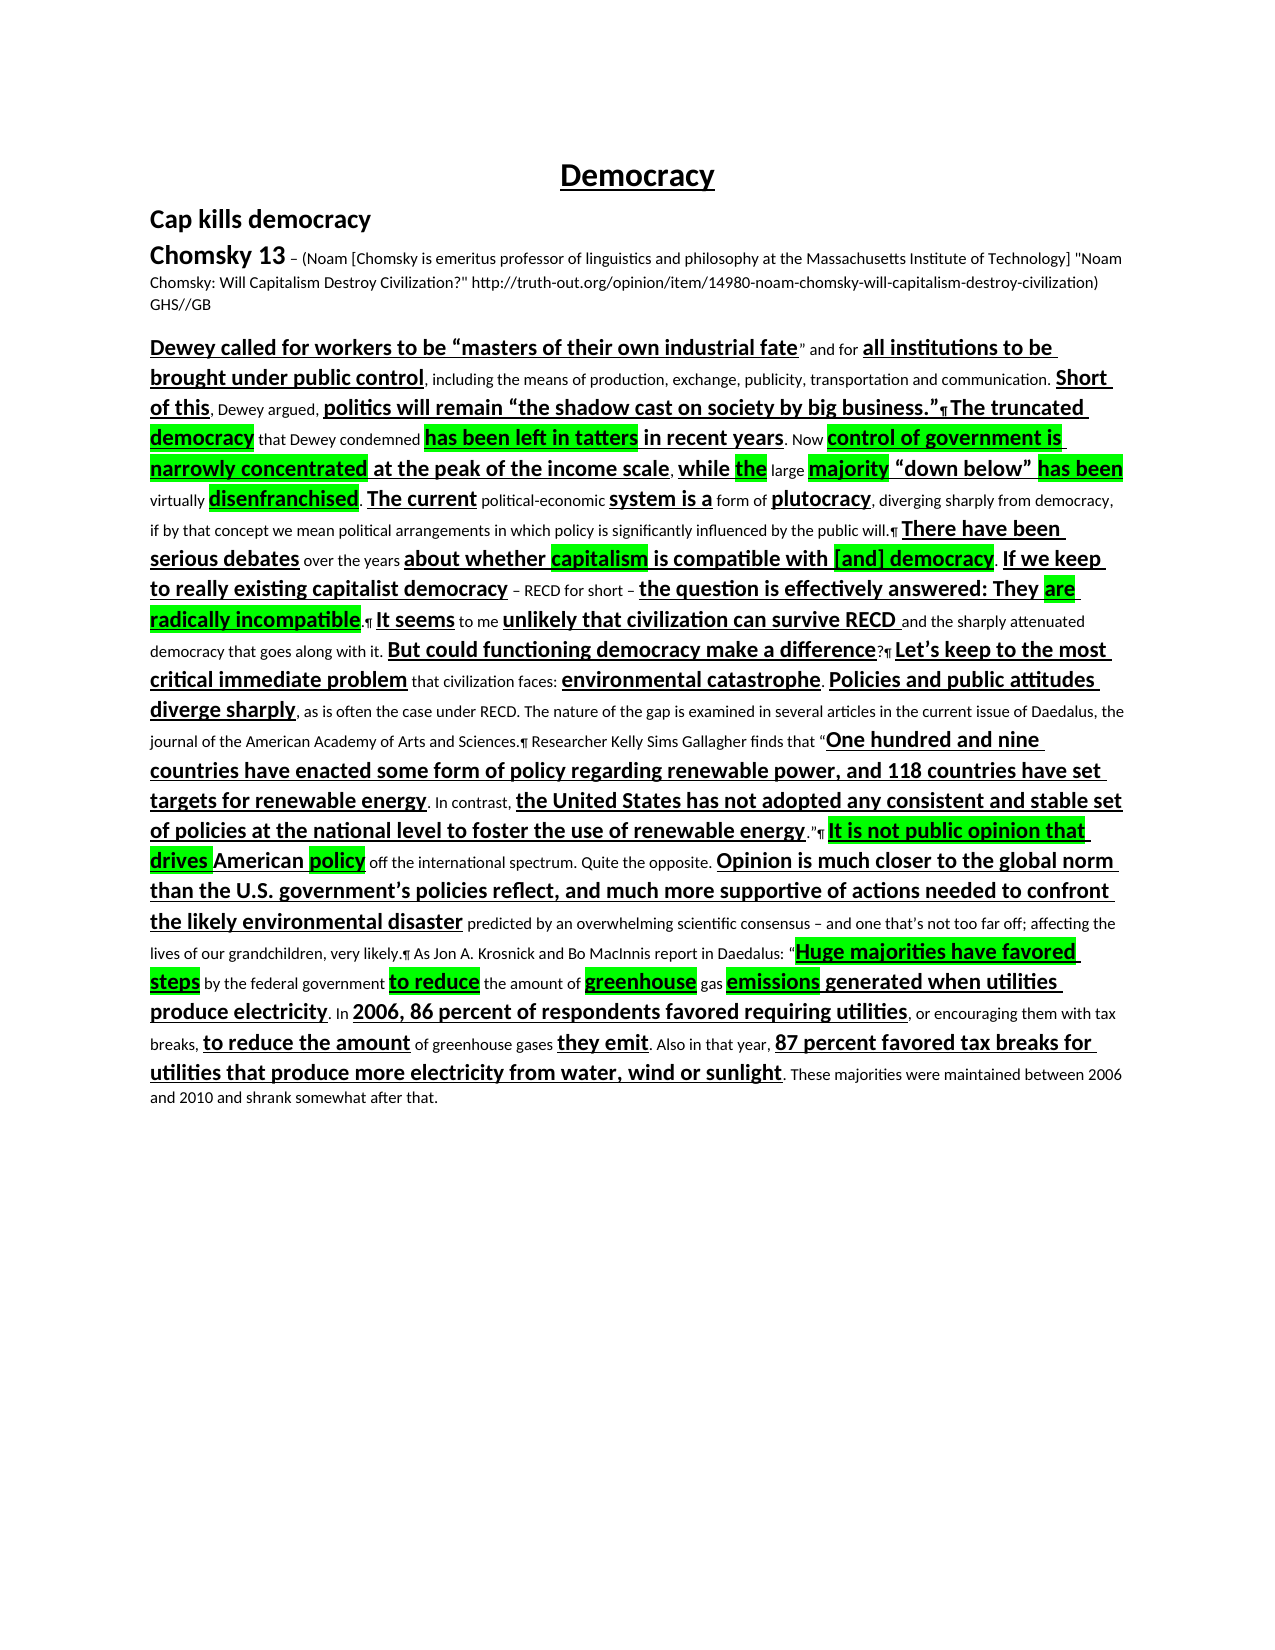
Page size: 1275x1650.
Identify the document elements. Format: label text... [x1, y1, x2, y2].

text Chomsky 13 – (Noam [Chomsky is emeritus professor of linguistics and philosophy at the Massachusetts Institute of Technology] "Noam Chomsky: Will Capitalism Destroy Civilization?" http://truth-out.org/opinion/item/14980-noam-chomsky-will-capitalism-destroy-civilization) GHS//GB [150, 238, 1125, 315]
subtitle Cap kills democracy [150, 202, 1125, 235]
subtitle Democracy [150, 154, 1125, 195]
text Dewey called for workers to be “masters of their own industrial fate” and for all institutions to be brought under public control, including the means of production, exchange, publicity, transportation and communication. Short of this, Dewey argued, politics will remain “the shadow cast on society by big business.”¶ The truncated democracy that Dewey condemned has been left in tatters in recent years. Now control of government is narrowly concentrated at the peak of the income scale, while the large majority “down below” has been virtually disenfranchised. The current political-economic system is a form of plutocracy, diverging sharply from democracy, if by that concept we mean political arrangements in which policy is significantly influenced by the public will.¶ There have been serious debates over the years about whether capitalism is compatible with [and] democracy. If we keep to really existing capitalist democracy – RECD for short – the question is effectively answered: They are radically incompatible.¶ It seems to me unlikely that civilization can survive RECD and the sharply attenuated democracy that goes along with it. But could functioning democracy make a difference?¶ Let’s keep to the most critical immediate problem that civilization faces: environmental catastrophe. Policies and public attitudes diverge sharply, as is often the case under RECD. The nature of the gap is examined in several articles in the current issue of Daedalus, the journal of the American Academy of Arts and Sciences.¶ Researcher Kelly Sims Gallagher finds that “One hundred and nine countries have enacted some form of policy regarding renewable power, and 118 countries have set targets for renewable energy. In contrast, the United States has not adopted any consistent and stable set of policies at the national level to foster the use of renewable energy.”¶ It is not public opinion that drives American policy off the international spectrum. Quite the opposite. Opinion is much closer to the global norm than the U.S. government’s policies reflect, and much more supportive of actions needed to confront the likely environmental disaster predicted by an overwhelming scientific consensus – and one that’s not too far off; affecting the lives of our grandchildren, very likely.¶ As Jon A. Krosnick and Bo MacInnis report in Daedalus: “Huge majorities have favored steps by the federal government to reduce the amount of greenhouse gas emissions generated when utilities produce electricity. In 2006, 86 percent of respondents favored requiring utilities, or encouraging them with tax breaks, to reduce the amount of greenhouse gases they emit. Also in that year, 87 percent favored tax breaks for utilities that produce more electricity from water, wind or sunlight. These majorities were maintained between 2006 and 2010 and shrank somewhat after that. [150, 333, 1125, 1108]
